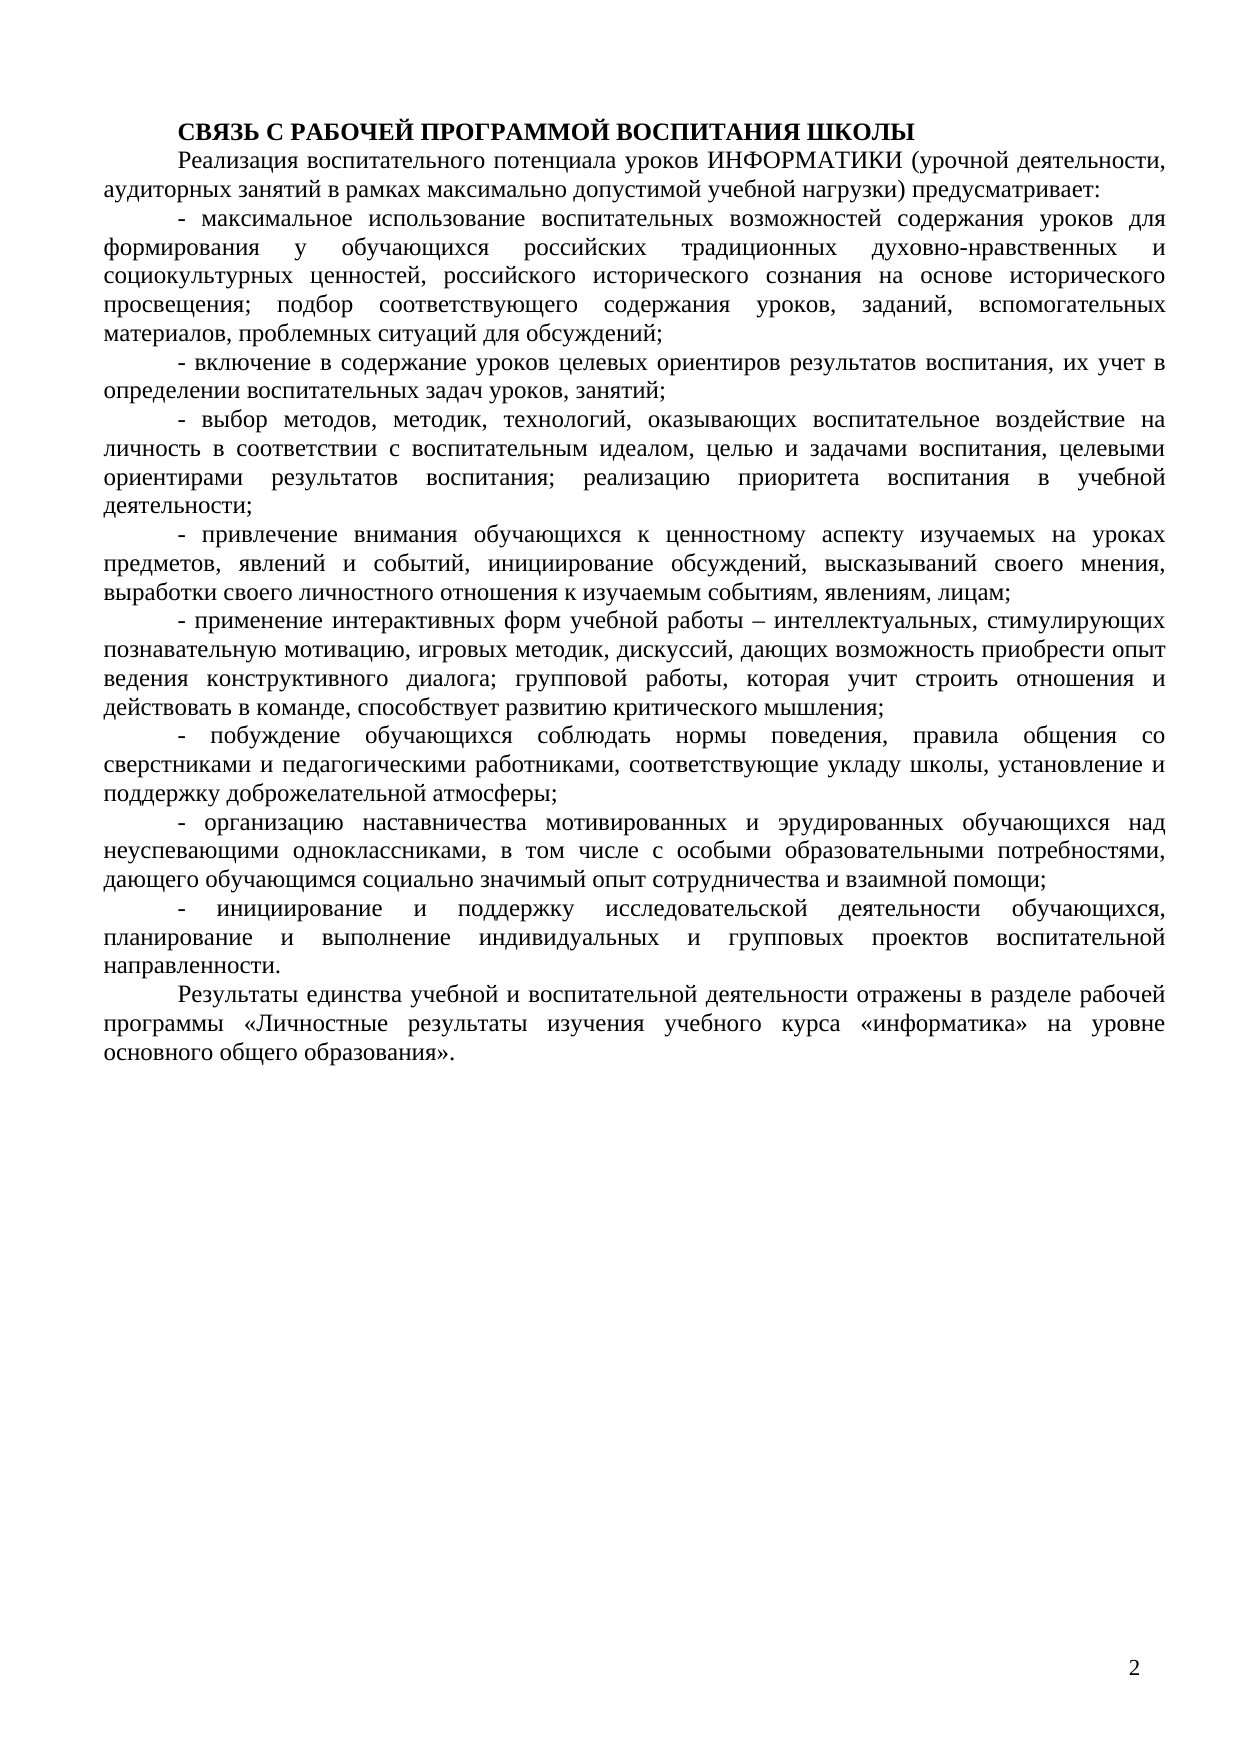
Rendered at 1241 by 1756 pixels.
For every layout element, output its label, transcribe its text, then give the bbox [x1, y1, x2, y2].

text - выбор методов, методик, технологий, оказывающих воспитательное воздействие на личность в соответствии с воспитательным идеалом, целью и задачами воспитания, целевыми ориентирами результатов воспитания; реализацию приоритета воспитания в учебной деятельности; [103, 404, 1166, 519]
text - включение в содержание уроков целевых ориентиров результатов воспитания, их учет в определении воспитательных задач уроков, занятий; [103, 347, 1166, 404]
text - привлечение внимания обучающихся к ценностному аспекту изучаемых на уроках предметов, явлений и событий, инициирование обсуждений, высказываний своего мнения, выработки своего личностного отношения к изучаемым событиям, явлениям, лицам; [103, 519, 1166, 605]
text - применение интерактивных форм учебной работы – интеллектуальных, стимулирующих познавательную мотивацию, игровых методик, дискуссий, дающих возможность приобрести опыт ведения конструктивного диалога; групповой работы, которая учит строить отношения и действовать в команде, способствует развитию критического мышления; [103, 605, 1166, 720]
text - максимальное использование воспитательных возможностей содержания уроков для формирования у обучающихся российских традиционных духовно-нравственных и социокультурных ценностей, российского исторического сознания на основе исторического просвещения; подбор соответствующего содержания уроков, заданий, вспомогательных материалов, проблемных ситуаций для обсуждений; [103, 203, 1166, 347]
text - побуждение обучающихся соблюдать нормы поведения, правила общения со сверстниками и педагогическими работниками, соответствующие укладу школы, установление и поддержку доброжелательной атмосферы; [103, 720, 1166, 807]
text СВЯЗЬ С РАБОЧЕЙ ПРОГРАММОЙ ВОСПИТАНИЯ ШКОЛЫ [103, 117, 1166, 145]
text Реализация воспитательного потенциала уроков ИНФОРМАТИКИ (урочной деятельности, аудиторных занятий в рамках максимально допустимой учебной нагрузки) предусматривает: [103, 145, 1166, 203]
text - инициирование и поддержку исследовательской деятельности обучающихся, планирование и выполнение индивидуальных и групповых проектов воспитательной направленности. [103, 893, 1166, 979]
text - организацию наставничества мотивированных и эрудированных обучающихся над неуспевающими одноклассниками, в том числе с особыми образовательными потребностями, дающего обучающимся социально значимый опыт сотрудничества и взаимной помощи; [103, 807, 1166, 893]
text Результаты единства учебной и воспитательной деятельности отражены в разделе рабочей программы «Личностные результаты изучения учебного курса «информатика» на уровне основного общего образования». [103, 979, 1166, 1065]
